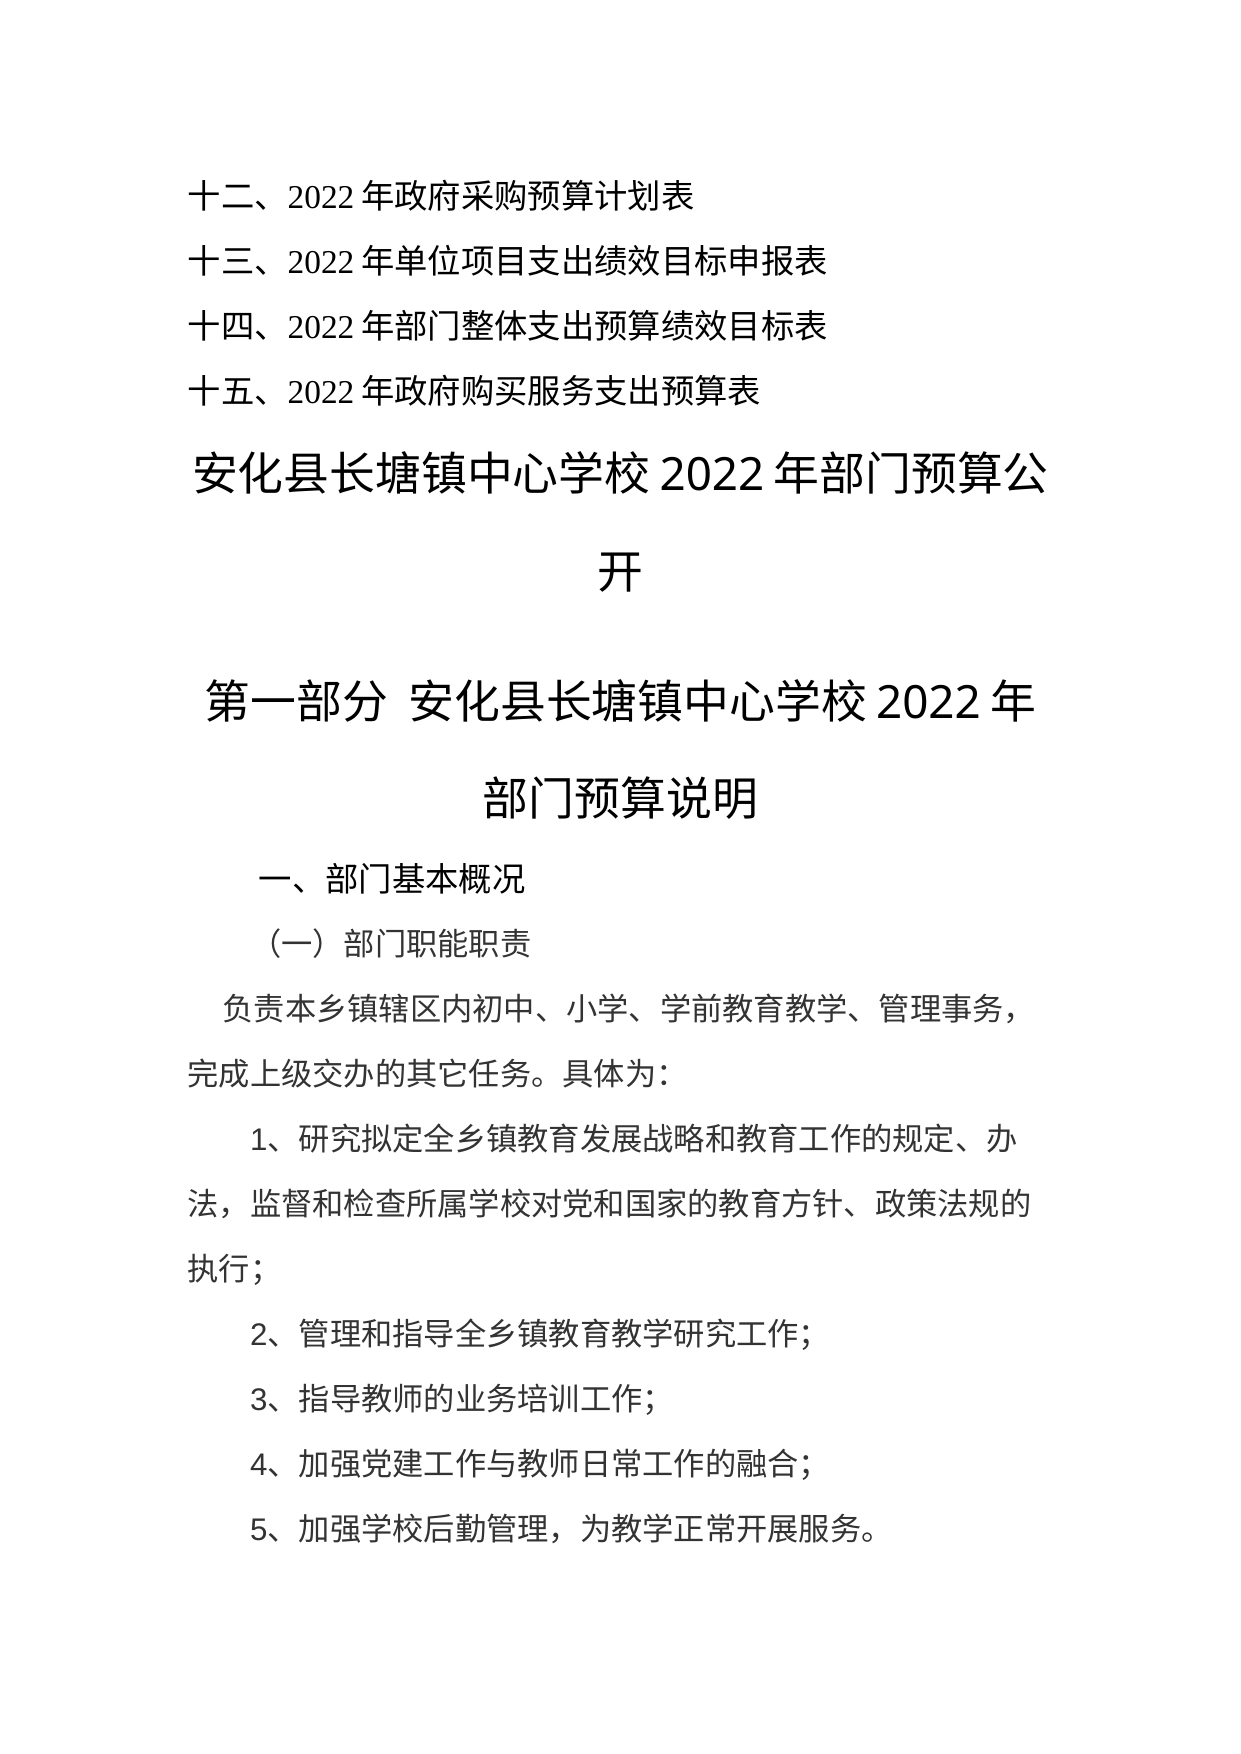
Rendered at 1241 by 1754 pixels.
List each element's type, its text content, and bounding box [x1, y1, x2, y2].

text 2、管理和指导全乡镇教育教学研究工作； [187, 1299, 1053, 1364]
text 十五、2022年政府购买服务支出预算表 [187, 357, 1053, 422]
text 1、研究拟定全乡镇教育发展战略和教育工作的规定、办法，监督和检查所属学校对党和国家的教育方针、政策法规的执行； [187, 1104, 1053, 1299]
text 一、部门基本概况 [187, 844, 1053, 909]
text 负责本乡镇辖区内初中、小学、学前教育教学、管理事务，完成上级交办的其它任务。具体为： [187, 974, 1053, 1104]
text 3、指导教师的业务培训工作； [187, 1364, 1053, 1429]
text 十四、2022年部门整体支出预算绩效目标表 [187, 292, 1053, 357]
text 十二、2022年政府采购预算计划表 [187, 162, 1053, 227]
text 十三、2022年单位项目支出绩效目标申报表 [187, 227, 1053, 292]
text （一）部门职能职责 [187, 909, 1053, 974]
text 安化县长塘镇中心学校2022年部门预算公开 [187, 422, 1053, 617]
text 5、加强学校后勤管理，为教学正常开展服务。 [187, 1494, 1053, 1559]
text 4、加强党建工作与教师日常工作的融合； [187, 1429, 1053, 1494]
text 第一部分 安化县长塘镇中心学校2022年部门预算说明 [187, 649, 1053, 844]
